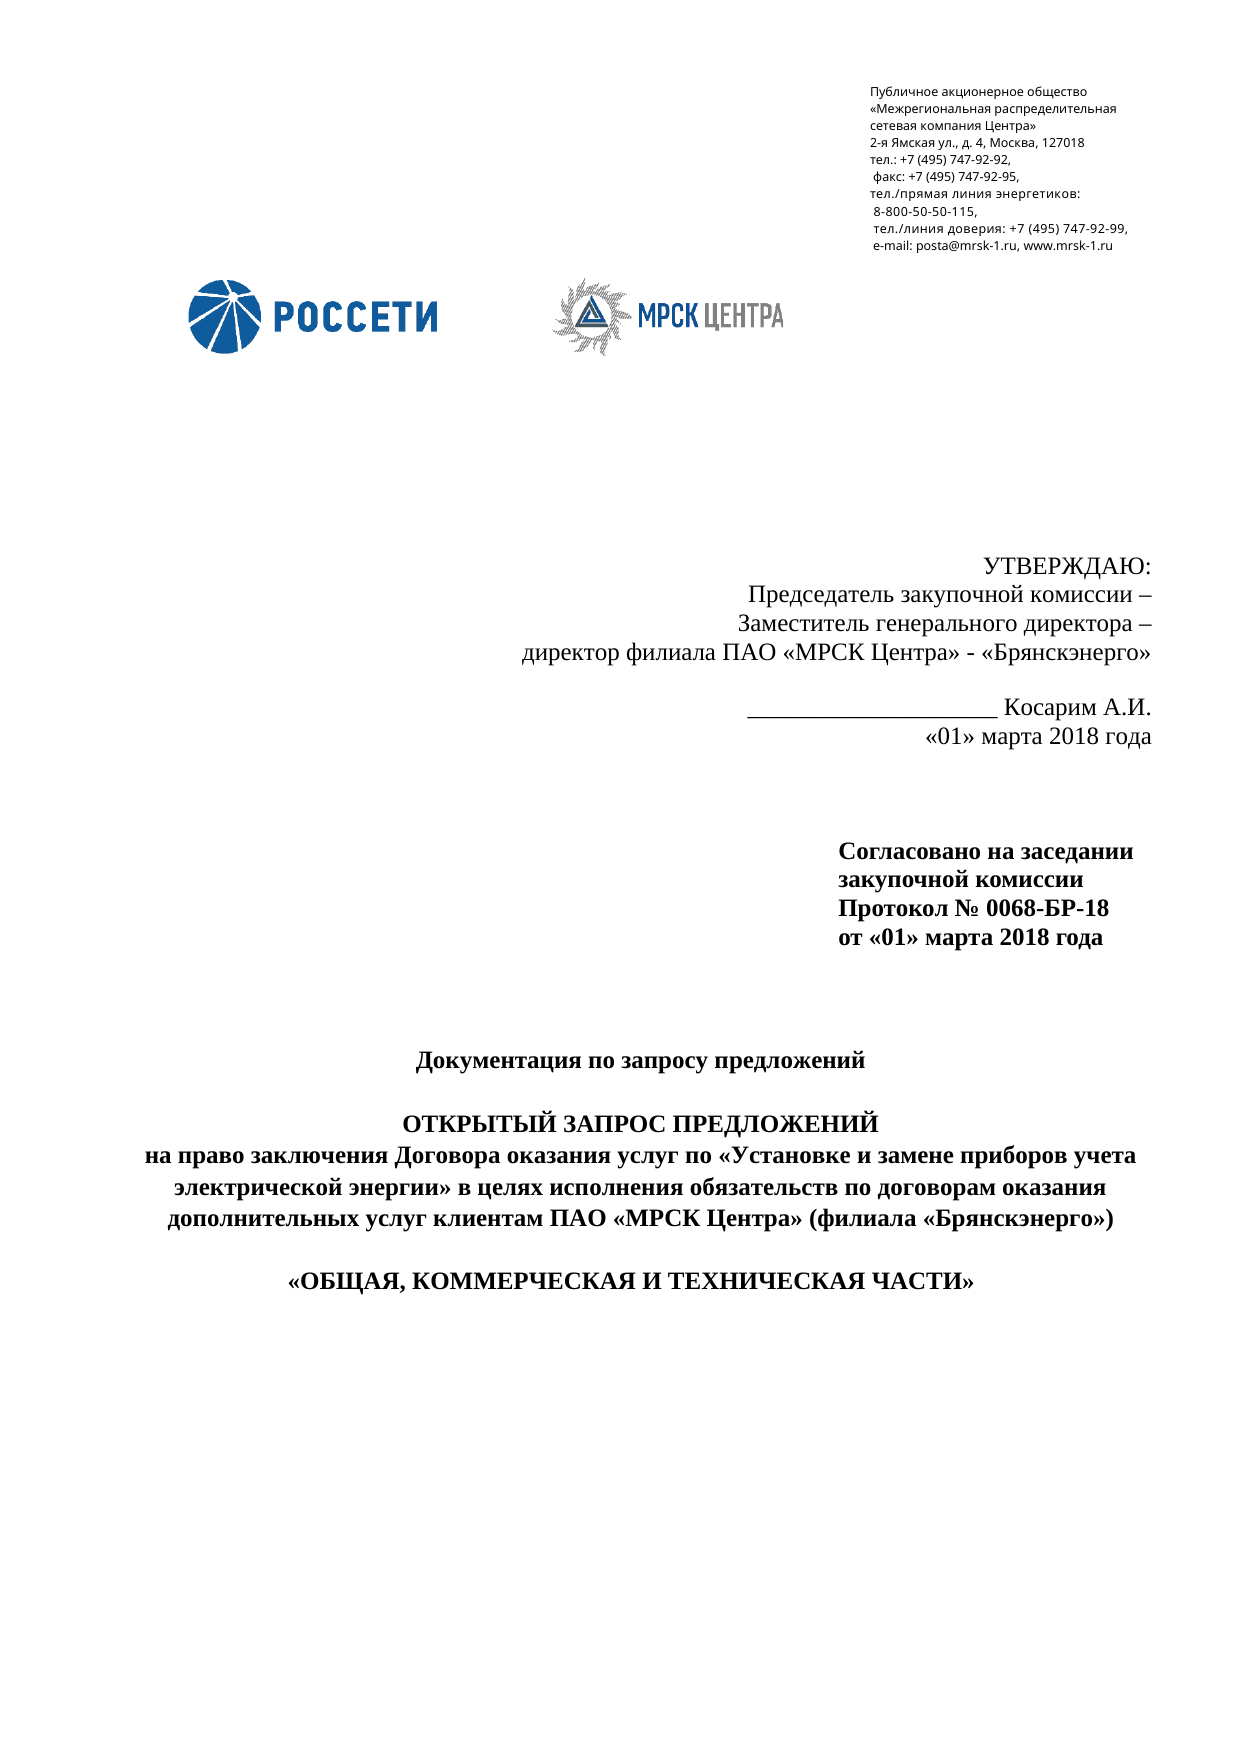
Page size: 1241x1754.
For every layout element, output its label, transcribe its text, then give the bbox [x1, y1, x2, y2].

text Документация по запросу предложений [129, 1046, 1152, 1074]
text на право заключения Договора оказания услуг по «Установке и замене приборов учета электрической энергии» в целях исполнения обязательств по договорам оказания дополнительных услуг клиентам ПАО «МРСК Центра» (филиала «Брянскэнерго») [129, 1140, 1152, 1232]
text директор филиала ПАО «МРСК Центра» - «Брянскэнерго» [129, 637, 1152, 666]
text ОТКРЫТЫЙ ЗАПРОС ПРЕДЛОЖЕНИЙ [129, 1109, 1152, 1137]
text ____________________ Косарим А.И. [129, 692, 1152, 721]
text Согласовано на заседании [838, 836, 1152, 864]
text Председатель закупочной комиссии – [129, 579, 1152, 608]
text «01» марта 2018 года [129, 721, 1152, 749]
text от «01» марта 2018 года [838, 922, 1152, 951]
picture [188, 278, 784, 356]
text УТВЕРЖДАЮ: [720, 551, 1152, 579]
text закупочной комиссии [838, 864, 1152, 893]
text Протокол № 0068-БР-18 [838, 893, 1152, 922]
text «ОБЩАЯ, КОММЕРЧЕСКАЯ и техническая ЧАСТИ» [73, 1266, 1183, 1295]
text Заместитель генерального директора – [129, 608, 1152, 637]
